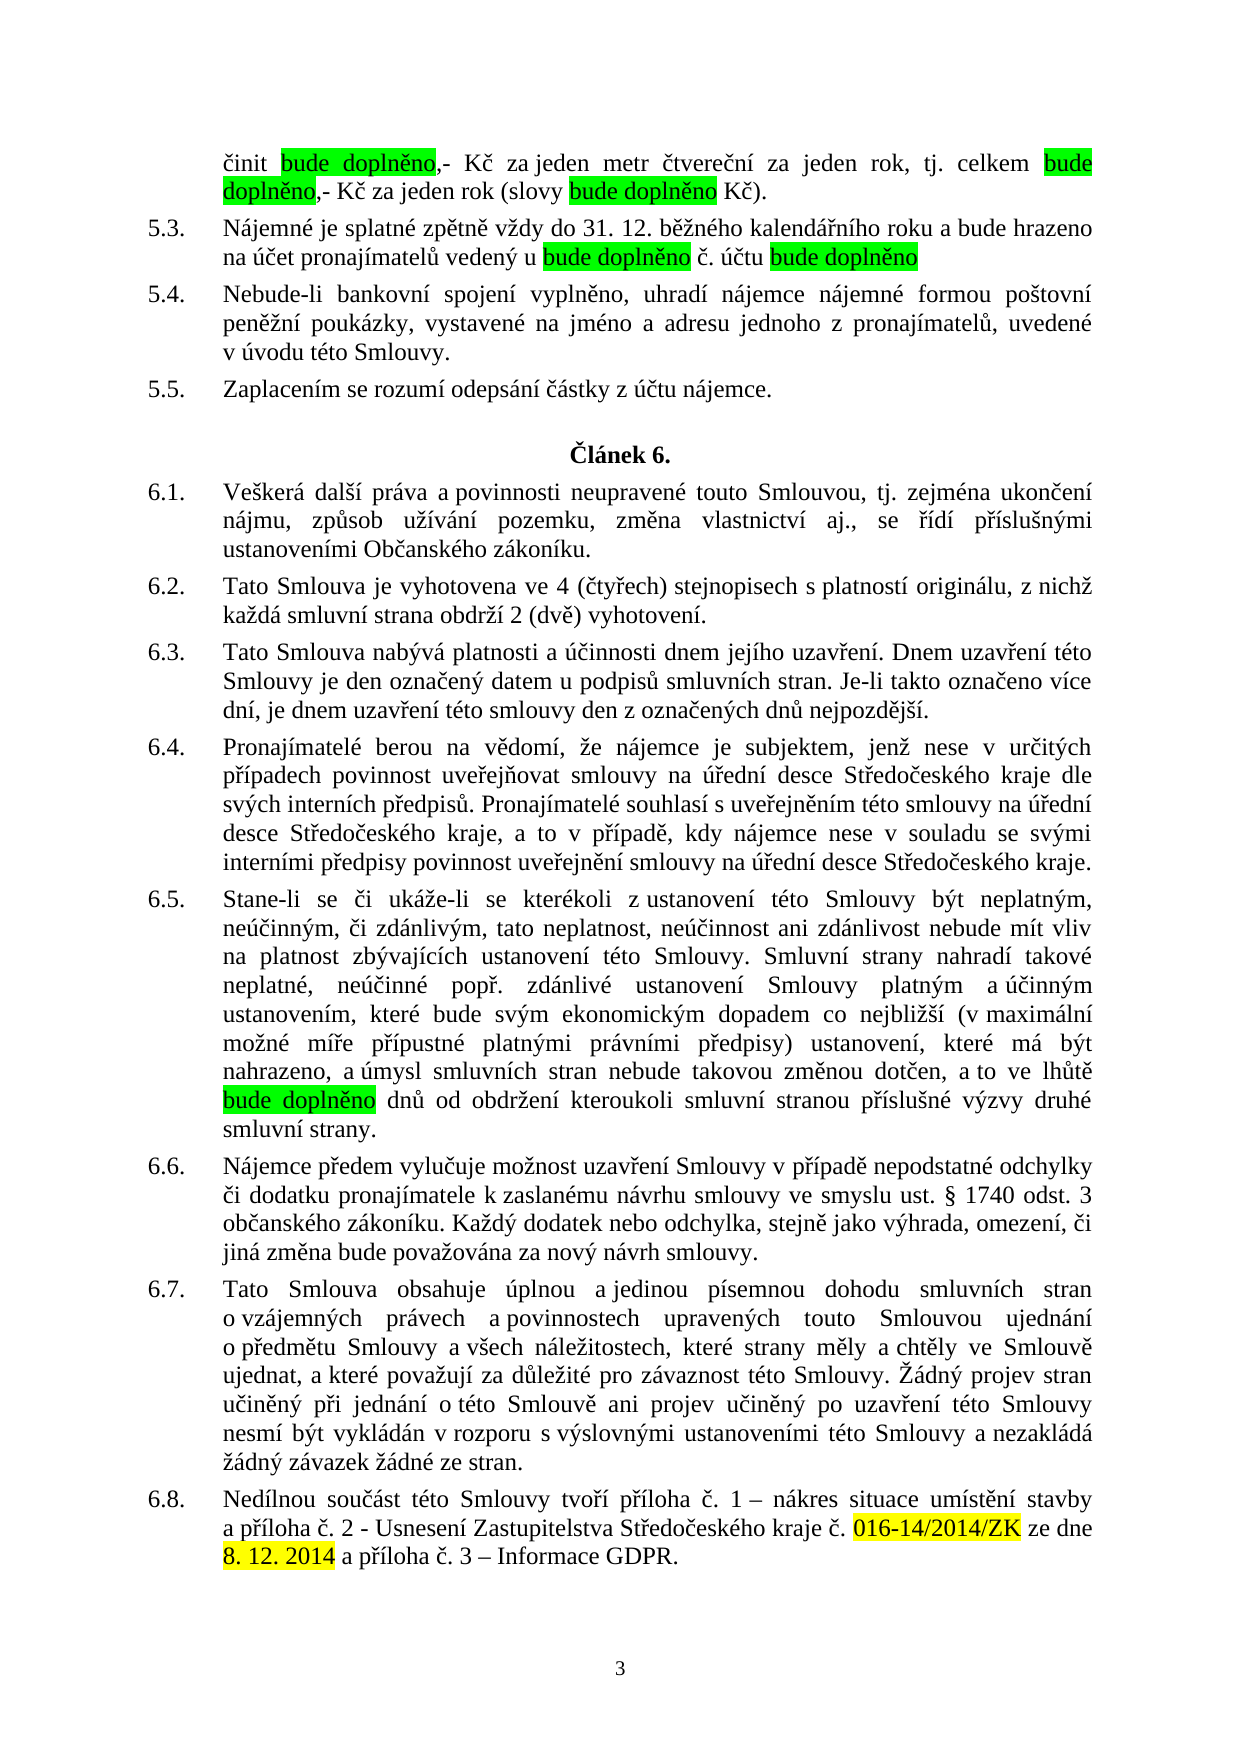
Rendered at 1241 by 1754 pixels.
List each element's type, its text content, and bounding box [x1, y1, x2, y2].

text Nájemce předem vylučuje možnost uzavření Smlouvy v případě nepodstatné odchylky či dodatku pronajímatele k zaslanému návrhu smlouvy ve smyslu ust. § 1740 odst. 3 občanského zákoníku. Každý dodatek nebo odchylka, stejně jako výhrada, omezení, či jiná změna bude považována za nový návrh smlouvy. [148, 1151, 1093, 1266]
text Tato Smlouva je vyhotovena ve 4 (čtyřech) stejnopisech s platností originálu, z nichž každá smluvní strana obdrží 2 (dvě) vyhotovení. [148, 571, 1093, 629]
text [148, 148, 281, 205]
text Veškerá další práva a povinnosti neupravené touto Smlouvou, tj. zejména ukončení nájmu, způsob užívání pozemku, změna vlastnictví aj., se řídí příslušnými ustanoveními Občanského zákoníku. [148, 477, 1093, 563]
text Zaplacením se rozumí odepsání částky z účtu nájemce. [148, 374, 1093, 403]
text Nedílnou součást této Smlouvy tvoří příloha č. 1 – nákres situace umístění stavby a příloha č. 2 - Usnesení Zastupitelstva Středočeského kraje č. 016-14/2014/ZK ze dne 8. 12. 2014 a příloha č. 3 – Informace GDPR. [148, 1484, 1093, 1570]
text Nebude-li bankovní spojení vyplněno, uhradí nájemce nájemné formou poštovní peněžní poukázky, vystavené na jméno a adresu jednoho z pronajímatelů, uvedené v úvodu této Smlouvy. [148, 279, 1093, 366]
text Pronajímatelé berou na vědomí, že nájemce je subjektem, jenž nese v určitých případech povinnost uveřejňovat smlouvy na úřední desce Středočeského kraje dle svých interních předpisů. Pronajímatelé souhlasí s uveřejněním této smlouvy na úřední desce Středočeského kraje, a to v případě, kdy nájemce nese v souladu se svými interními předpisy povinnost uveřejnění smlouvy na úřední desce Středočeského kraje. [148, 732, 1093, 876]
text Tato Smlouva obsahuje úplnou a jedinou písemnou dohodu smluvních stran o vzájemných právech a povinnostech upravených touto Smlouvou ujednání o předmětu Smlouvy a všech náležitostech, které strany měly a chtěly ve Smlouvě ujednat, a které považují za důležité pro závaznost této Smlouvy. Žádný projev stran učiněný při jednání o této Smlouvě ani projev učiněný po uzavření této Smlouvy nesmí být vykládán v rozporu s výslovnými ustanoveními této Smlouvy a nezakládá žádný závazek žádné ze stran. [148, 1274, 1093, 1476]
text Nájemné je splatné zpětně vždy do 31. 12. běžného kalendářního roku a bude hrazeno na účet pronajímatelů vedený u bude doplněno č. účtu bude doplněno [148, 213, 1093, 271]
text Stane-li se či ukáže-li se kterékoli z ustanovení této Smlouvy být neplatným, neúčinným, či zdánlivým, tato neplatnost, neúčinnost ani zdánlivost nebude mít vliv na platnost zbývajících ustanovení této Smlouvy. Smluvní strany nahradí takové neplatné, neúčinné popř. zdánlivé ustanovení Smlouvy platným a účinným ustanovením, které bude svým ekonomickým dopadem co nejbližší (v maximální možné míře přípustné platnými právními předpisy) ustanovení, které má být nahrazeno, a úmysl smluvních stran nebude takovou změnou dotčen, a to ve lhůtě bude doplněno dnů od obdržení kteroukoli smluvní stranou příslušné výzvy druhé smluvní strany. [148, 884, 1093, 1143]
text Tato Smlouva nabývá platnosti a účinnosti dnem jejího uzavření. Dnem uzavření této Smlouvy je den označený datem u podpisů smluvních stran. Je-li takto označeno více dní, je dnem uzavření této smlouvy den z označených dnů nejpozdější. [148, 637, 1093, 723]
